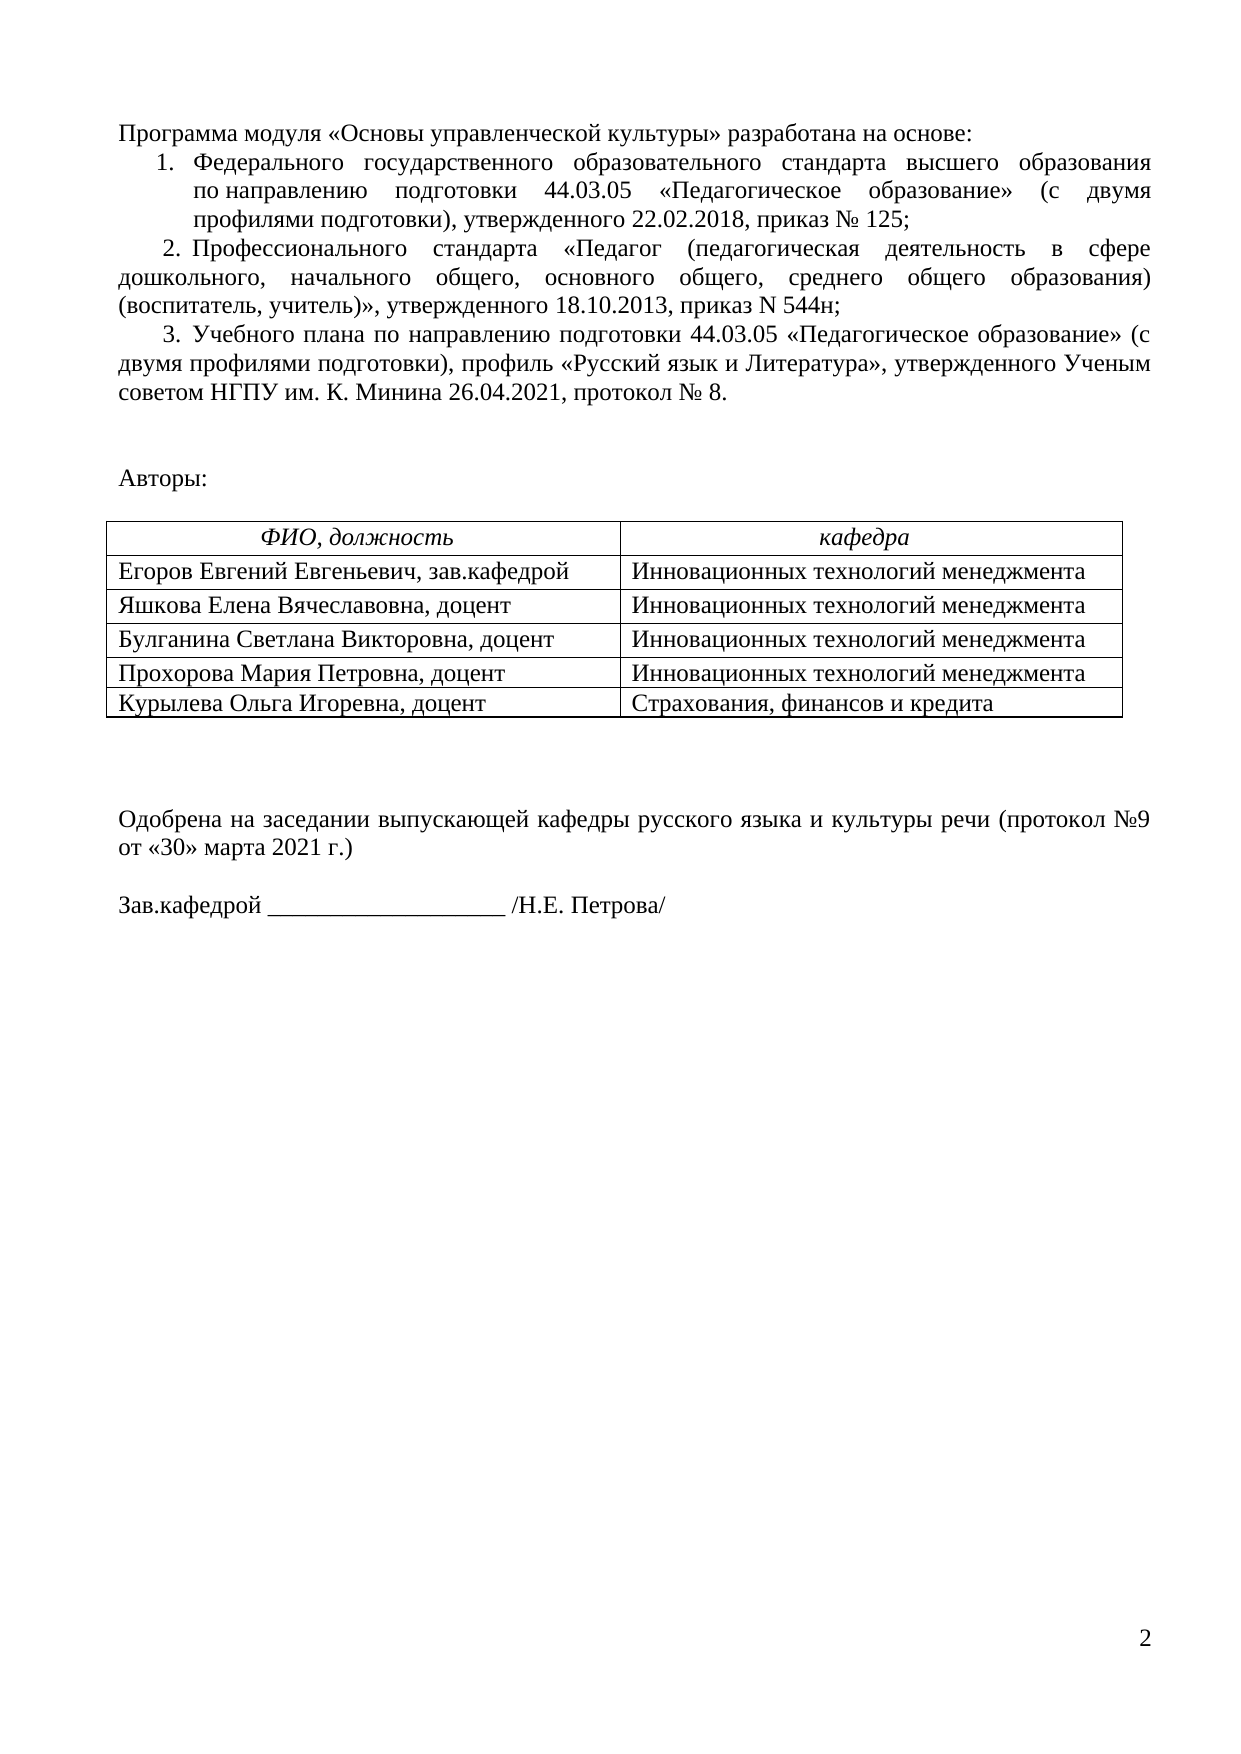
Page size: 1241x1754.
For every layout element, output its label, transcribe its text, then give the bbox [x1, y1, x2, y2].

table_cell Егоров Евгений Евгеньевич, зав.кафедрой [107, 556, 620, 589]
table_cell Булганина Светлана Викторовна, доцент [107, 624, 620, 657]
table_cell Инновационных технологий менеджмента [621, 658, 1122, 687]
table_cell Инновационных технологий менеджмента [621, 624, 1122, 657]
table_cell Яшкова Елена Вячеславовна, доцент [107, 590, 620, 623]
table_cell Прохорова Мария Петровна, доцент [107, 658, 620, 687]
table_cell Инновационных технологий менеджмента [621, 590, 1122, 623]
text Авторы: [118, 463, 1152, 492]
table_header ФИО, должность [107, 522, 620, 555]
list Профессионального стандарта «Педагог (педагогическая деятельность в сфере дошкольного, начального общего, основного общего, среднего общего образования) (воспитатель, учитель)», утвержденного 18.10.2013, приказ N 544н; [118, 233, 1152, 319]
table_cell Курылева Ольга Игоревна, доцент [107, 688, 620, 716]
list Учебного плана по направлению подготовки 44.03.05 «Педагогическое образование» (с двумя профилями подготовки), профиль «Русский язык и Литература», утвержденного Ученым советом НГПУ им. К. Минина 26.04.2021, протокол № 8. [118, 319, 1152, 406]
table_cell Инновационных технологий менеджмента [621, 556, 1122, 589]
table_header кафедра [621, 522, 1122, 555]
table_cell Страхования, финансов и кредита [621, 688, 1122, 716]
text Зав.кафедрой ___________________ /Н.Е. Петрова/ [118, 890, 1152, 919]
list Федерального государственного образовательного стандарта высшего образования по направлению подготовки 44.03.05 «Педагогическое образование» (с двумя профилями подготовки), утвержденного 22.02.2018, приказ № 125; [156, 147, 1152, 233]
text Одобрена на заседании выпускающей кафедры русского языка и культуры речи (протокол №9 от «30» марта 2021 г.) [118, 804, 1152, 861]
text Программа модуля «Основы управленческой культуры» разработана на основе: [118, 118, 1152, 147]
